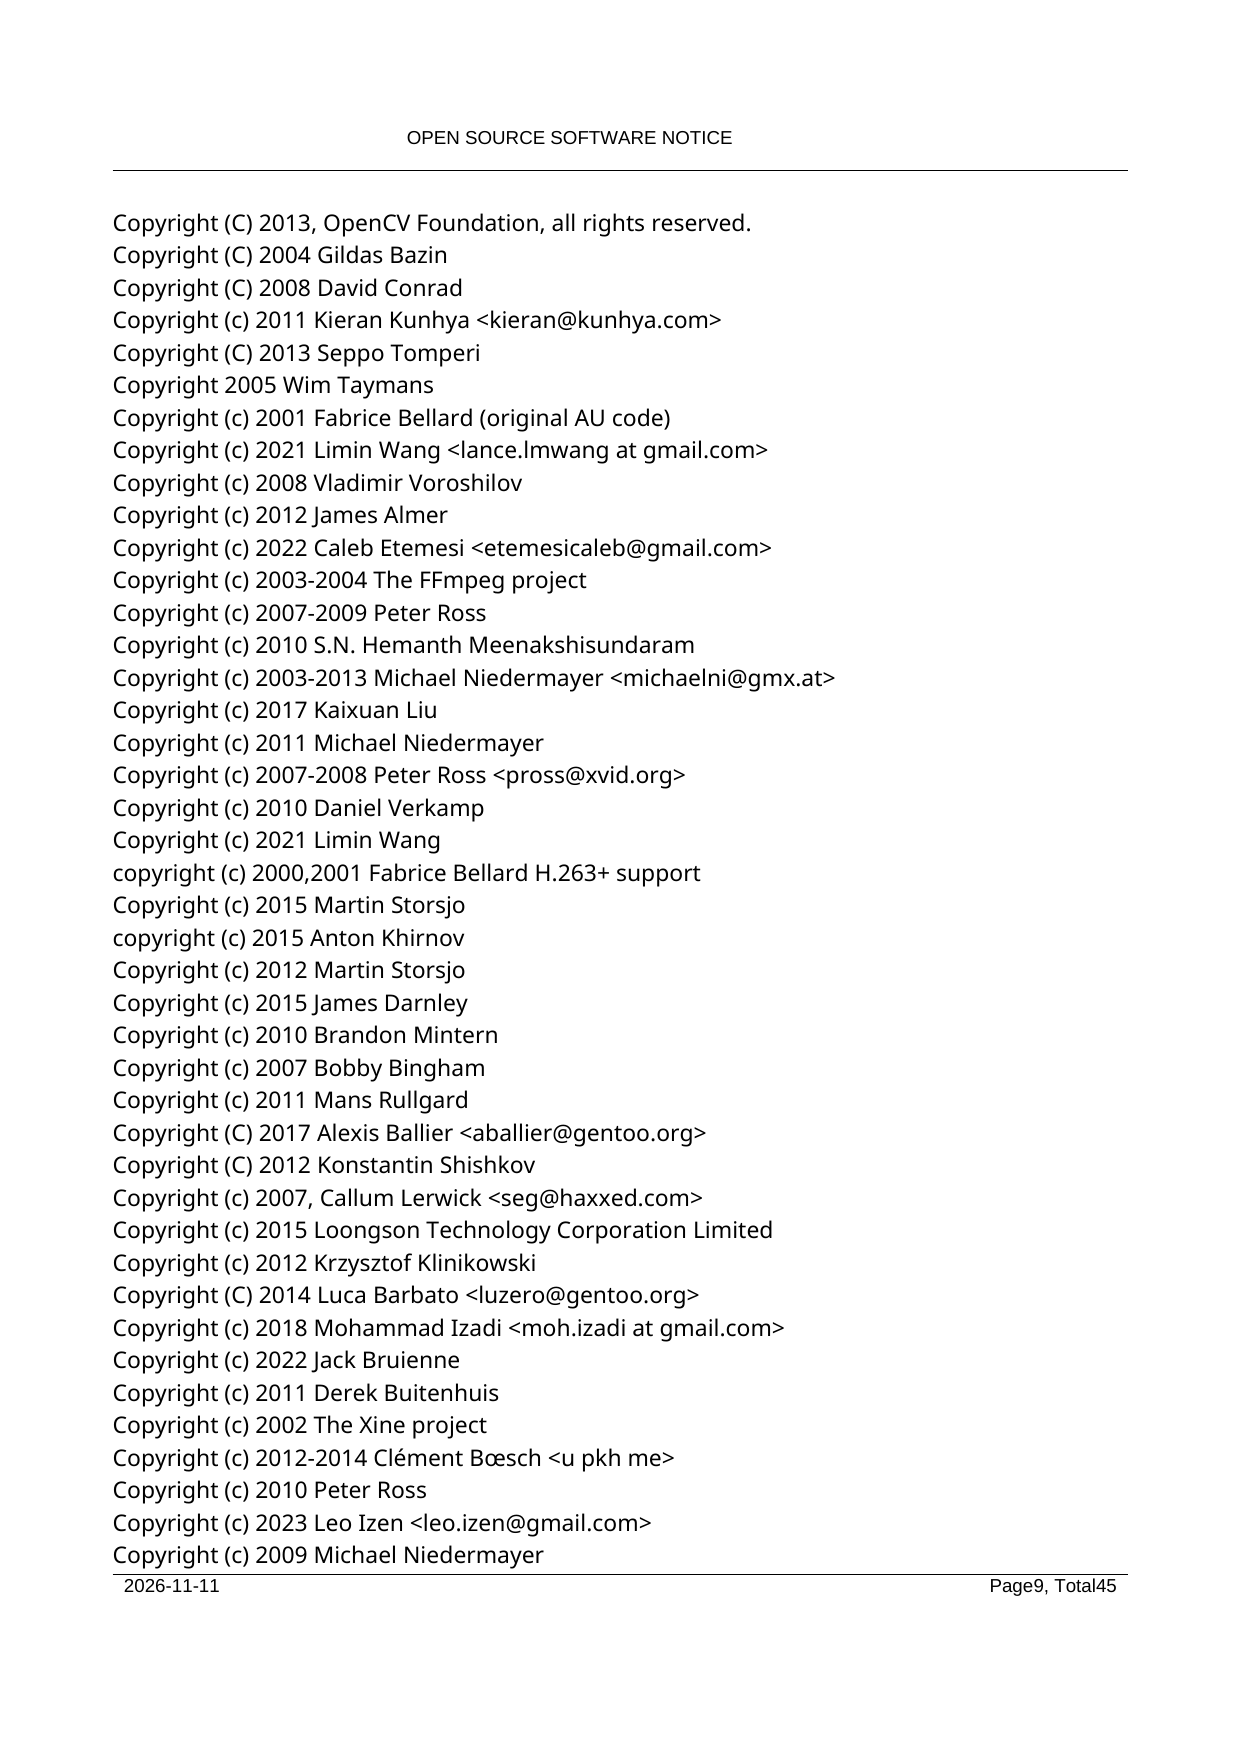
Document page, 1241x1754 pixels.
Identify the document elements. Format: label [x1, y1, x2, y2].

text [112, 206, 1128, 1571]
